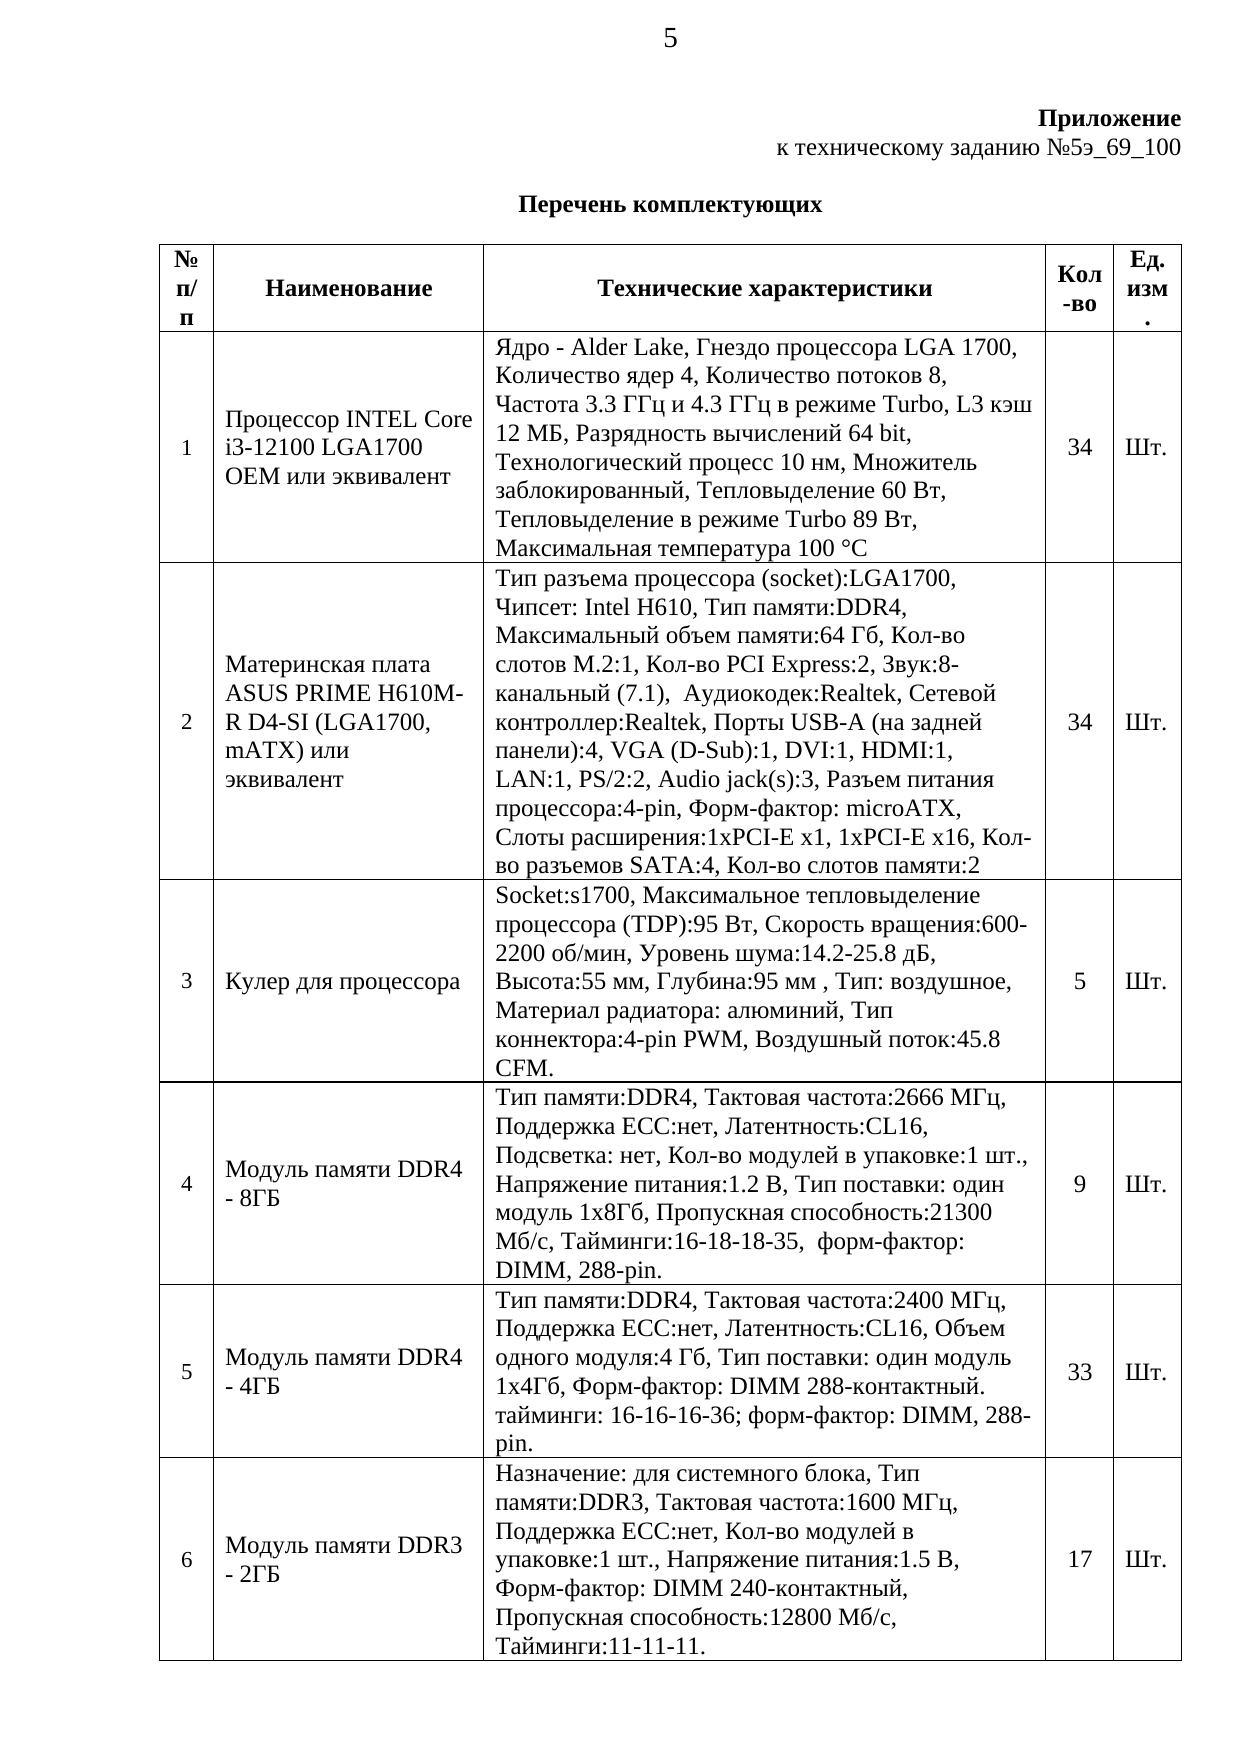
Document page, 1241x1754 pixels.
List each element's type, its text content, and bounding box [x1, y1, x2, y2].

table_cell 3 [160, 880, 213, 1081]
table_cell Модуль памяти DDR4 - 4ГБ [214, 1285, 483, 1457]
table_cell Модуль памяти DDR4 - 8ГБ [214, 1083, 483, 1284]
table_header Кол-во [1046, 245, 1113, 331]
table_cell Процессор INTEL Core i3-12100 LGA1700 OEM или эквивалент [214, 332, 483, 562]
table_cell Материнская плата ASUS PRIME H610M-R D4-SI (LGA1700, mATX) или эквивалент [214, 563, 483, 879]
table_cell 33 [1046, 1285, 1113, 1457]
text Приложение [159, 103, 1181, 132]
table_cell Ядро - Alder Lake, Гнездо процессора LGA 1700, Количество ядер 4, Количество потоков 8, Частота 3.3 ГГц и 4.3 ГГц в режиме Turbo, L3 кэш 12 МБ, Разрядность вычислений 64 bit, Технологический процесс 10 нм, Множитель заблокированный, Тепловыделение 60 Вт, Тепловыделение в режиме Turbo 89 Вт, Максимальная температура 100 °С [484, 332, 1045, 562]
table_cell Тип разъема процессора (socket):LGA1700, Чипсет: Intel H610, Тип памяти:DDR4, Максимальный объем памяти:64 Гб, Кол-во слотов M.2:1, Кол-во PCI Express:2, Звук:8-канальный (7.1), Аудиокодек:Realtek, Сетевой контроллер:Realtek, Порты USB-A (на задней панели):4, VGA (D-Sub):1, DVI:1, HDMI:1, LAN:1, PS/2:2, Audio jack(s):3, Разъем питания процессора:4-pin, Форм-фактор: microATX, Слоты расширения:1xPCI-E x1, 1xPCI-E x16, Кол-во разъемов SATA:4, Кол-во слотов памяти:2 [484, 563, 1045, 879]
table_cell 6 [160, 1458, 213, 1659]
table_cell 5 [1046, 880, 1113, 1081]
table_cell 34 [1046, 332, 1113, 562]
table_cell 9 [1046, 1083, 1113, 1284]
table_cell 5 [160, 1285, 213, 1457]
table_cell Кулер для процессора [214, 880, 483, 1081]
table_cell Шт. [1114, 563, 1181, 879]
table_header Технические характеристики [484, 245, 1045, 331]
table_cell Шт. [1114, 1285, 1181, 1457]
table_cell Тип памяти:DDR4, Тактовая частота:2666 МГц, Поддержка ECC:нет, Латентность:CL16, Подсветка: нет, Кол-во модулей в упаковке:1 шт., Напряжение питания:1.2 В, Тип поставки: один модуль 1x8Гб, Пропускная способность:21300 Мб/с, Тайминги:16-18-18-35, форм-фактор: DIMM, 288-pin. [484, 1083, 1045, 1284]
table_cell Шт. [1114, 1458, 1181, 1659]
table_cell 34 [1046, 563, 1113, 879]
table_header № п/п [160, 245, 213, 331]
table_cell Шт. [1114, 1083, 1181, 1284]
table_header Наименование [214, 245, 483, 331]
table_cell 2 [160, 563, 213, 879]
table_cell Тип памяти:DDR4, Тактовая частота:2400 МГц, Поддержка ECC:нет, Латентность:CL16, Объем одного модуля:4 Гб, Тип поставки: один модуль 1x4Гб, Форм-фактор: DIMM 288-контактный. тайминги: 16-16-16-36; форм-фактор: DIMM, 288-pin. [484, 1285, 1045, 1457]
table_header Ед. изм. [1114, 245, 1181, 331]
text Перечень комплектующих [159, 189, 1181, 218]
table_cell 1 [160, 332, 213, 562]
table_cell Шт. [1114, 880, 1181, 1081]
table_cell Шт. [1114, 332, 1181, 562]
table_cell Модуль памяти DDR3 - 2ГБ [214, 1458, 483, 1659]
table_cell 4 [160, 1083, 213, 1284]
table_cell Назначение: для системного блока, Тип памяти:DDR3, Тактовая частота:1600 МГц, Поддержка ECC:нет, Кол-во модулей в упаковке:1 шт., Напряжение питания:1.5 В, Форм-фактор: DIMM 240-контактный, Пропускная способность:12800 Мб/с, Тайминги:11-11-11. [484, 1458, 1045, 1659]
text к техническому заданию №5э_69_100 [159, 132, 1181, 161]
table_cell 17 [1046, 1458, 1113, 1659]
table_cell Socket:s1700, Максимальное тепловыделение процессора (TDP):95 Вт, Скорость вращения:600-2200 об/мин, Уровень шума:14.2-25.8 дБ, Высота:55 мм, Глубина:95 мм , Тип: воздушное, Материал радиатора: алюминий, Тип коннектора:4-pin PWM, Воздушный поток:45.8 CFM. [484, 880, 1045, 1081]
